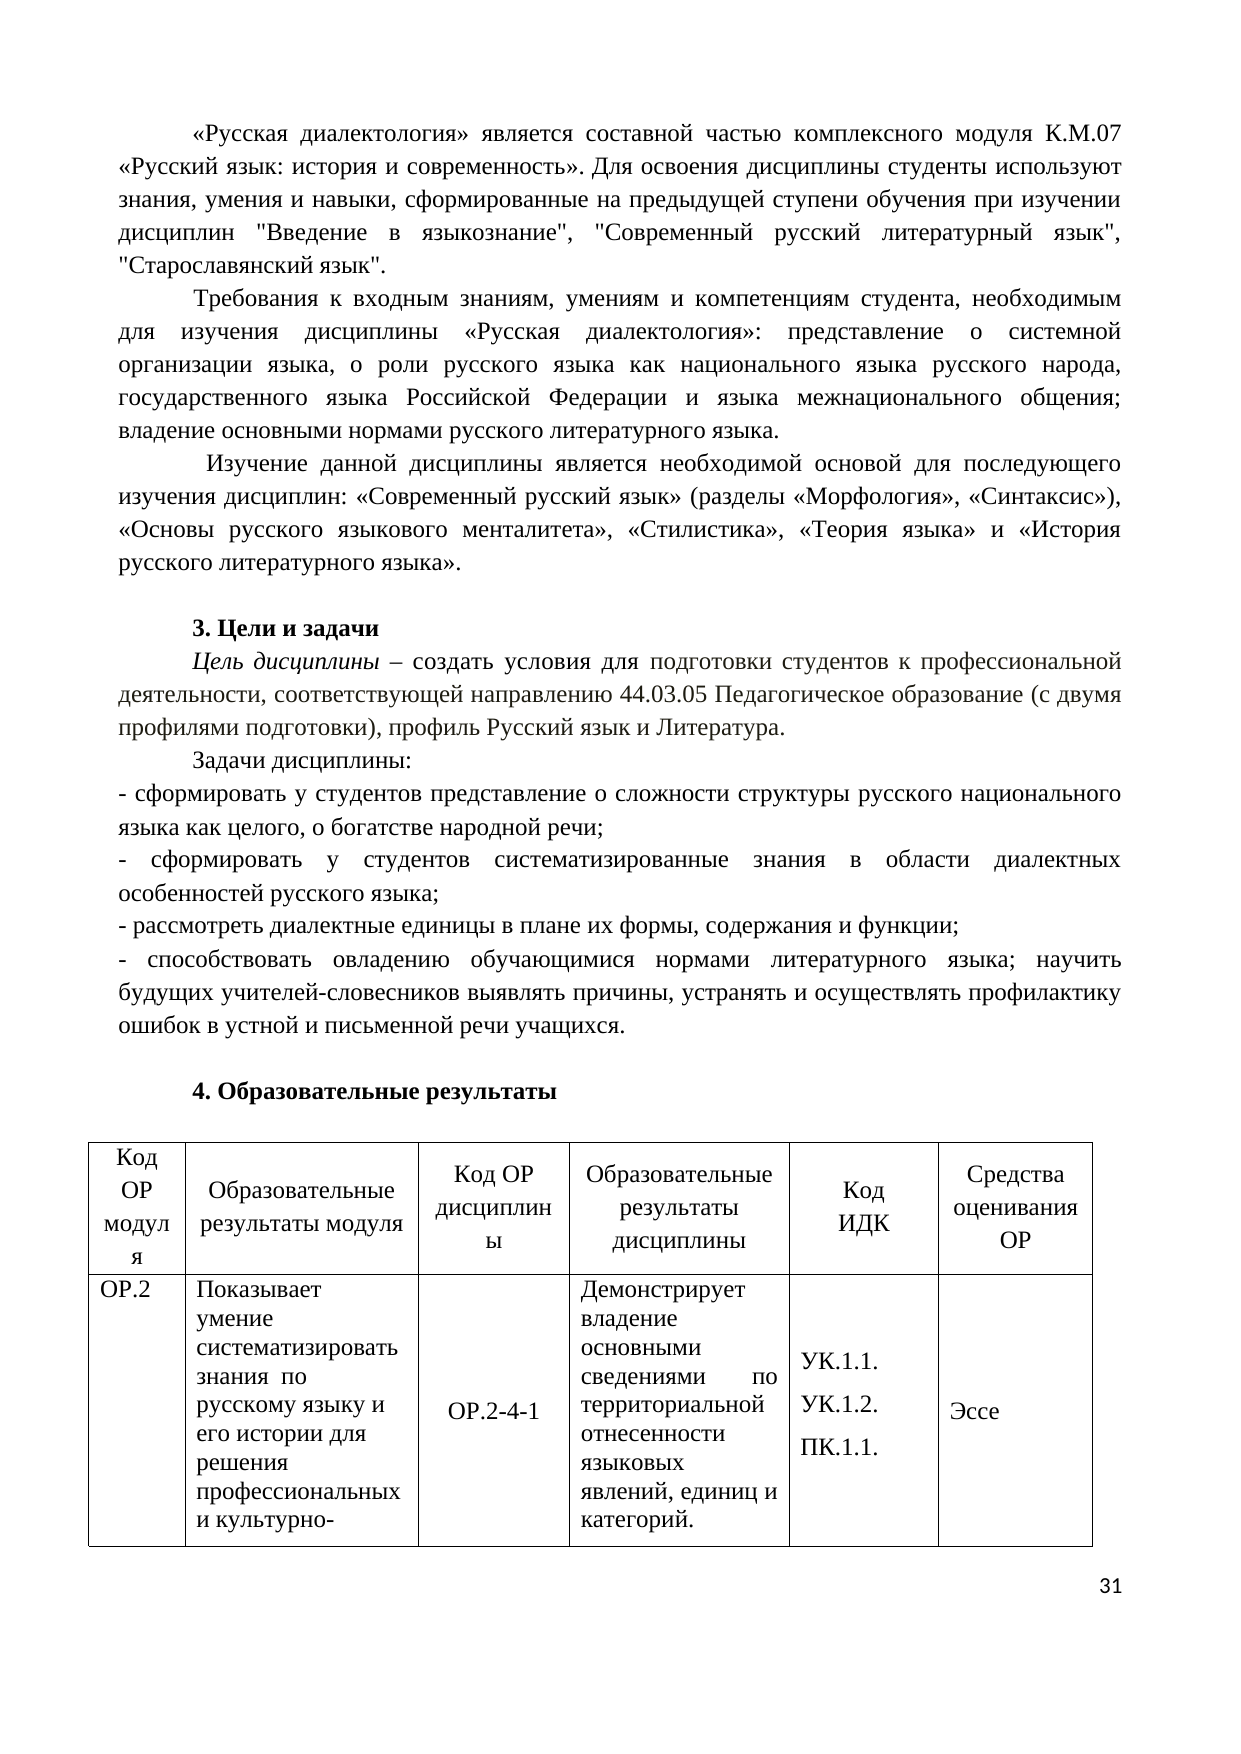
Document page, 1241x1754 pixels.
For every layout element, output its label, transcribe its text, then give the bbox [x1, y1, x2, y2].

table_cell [790, 1275, 938, 1546]
table_cell Эссе [939, 1275, 1092, 1546]
text Требования к входным знаниям, умениям и компетенциям студента, необходимым для изучения дисциплины «Русская диалектология»: представление о системной организации языка, о роли русского языка как национального языка русского народа, государственного языка Российской Федерации и языка межнационального общения; владение основными нормами русского литературного языка. [118, 411, 1122, 444]
text 3. Цели и задачи [118, 613, 1122, 642]
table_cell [186, 1275, 418, 1546]
text Требования к входным знаниям, умениям и компетенциям студента, необходимым для изучения дисциплины «Русская диалектология»: представление о системной организации языка, о роли русского языка как национального языка русского народа, государственного языка Российской Федерации и языка межнационального общения; владение основными нормами русского литературного языка. [118, 283, 1122, 316]
text Задачи дисциплины: [118, 746, 1122, 774]
text 4. Образовательные результаты [118, 1076, 1122, 1104]
table_cell ОР.2 [89, 1275, 185, 1546]
table_header Код ИДК [790, 1143, 938, 1274]
text «Русская диалектология» является составной частью комплексного модуля К.М.07 «Русский язык: история и современность». Для освоения дисциплины студенты используют знания, умения и навыки, сформированные на предыдущей ступени обучения при изучении дисциплин "Введение в языкознание", "Современный русский литературный язык", "Старославянский язык". [118, 118, 1122, 279]
text Изучение данной дисциплины является необходимой основой для последующего изучения дисциплин: «Современный русский язык» (разделы «Морфология», «Синтаксис»), «Основы русского языкового менталитета», «Стилистика», «Теория языка» и «История русского литературного языка». [118, 448, 1122, 576]
table_header Образовательные результаты модуля [186, 1143, 418, 1274]
table_cell ОР.2-4-1 [419, 1275, 569, 1546]
text Цель дисциплины – создать условия для подготовки студентов к профессиональной деятельности, соответствующей направлению 44.03.05 Педагогическое образование (с двумя профилями подготовки), профиль Русский язык и Литература. [118, 646, 1122, 741]
table_header Образовательные результаты дисциплины [570, 1143, 789, 1274]
table_header Средства оценивания ОР [939, 1143, 1092, 1274]
text - сформировать у студентов представление о сложности структуры русского национального языка как целого, о богатстве народной речи; [118, 778, 1122, 840]
table_header Код ОР модуля [89, 1143, 185, 1274]
table_header Код ОР дисциплины [419, 1143, 569, 1274]
text - рассмотреть диалектные единицы в плане их формы, содержания и функции; [118, 911, 1122, 939]
table_cell Демонстрирует владение основными сведениями по территориальной отнесенности языковых явлений, единиц и категорий. [570, 1275, 789, 1546]
text - сформировать у студентов систематизированные знания в области диалектных особенностей русского языка; [118, 844, 1122, 906]
text - способствовать овладению обучающимися нормами литературного языка; научить будущих учителей-словесников выявлять причины, устранять и осуществлять профилактику ошибок в устной и письменной речи учащихся. [118, 944, 1122, 1038]
